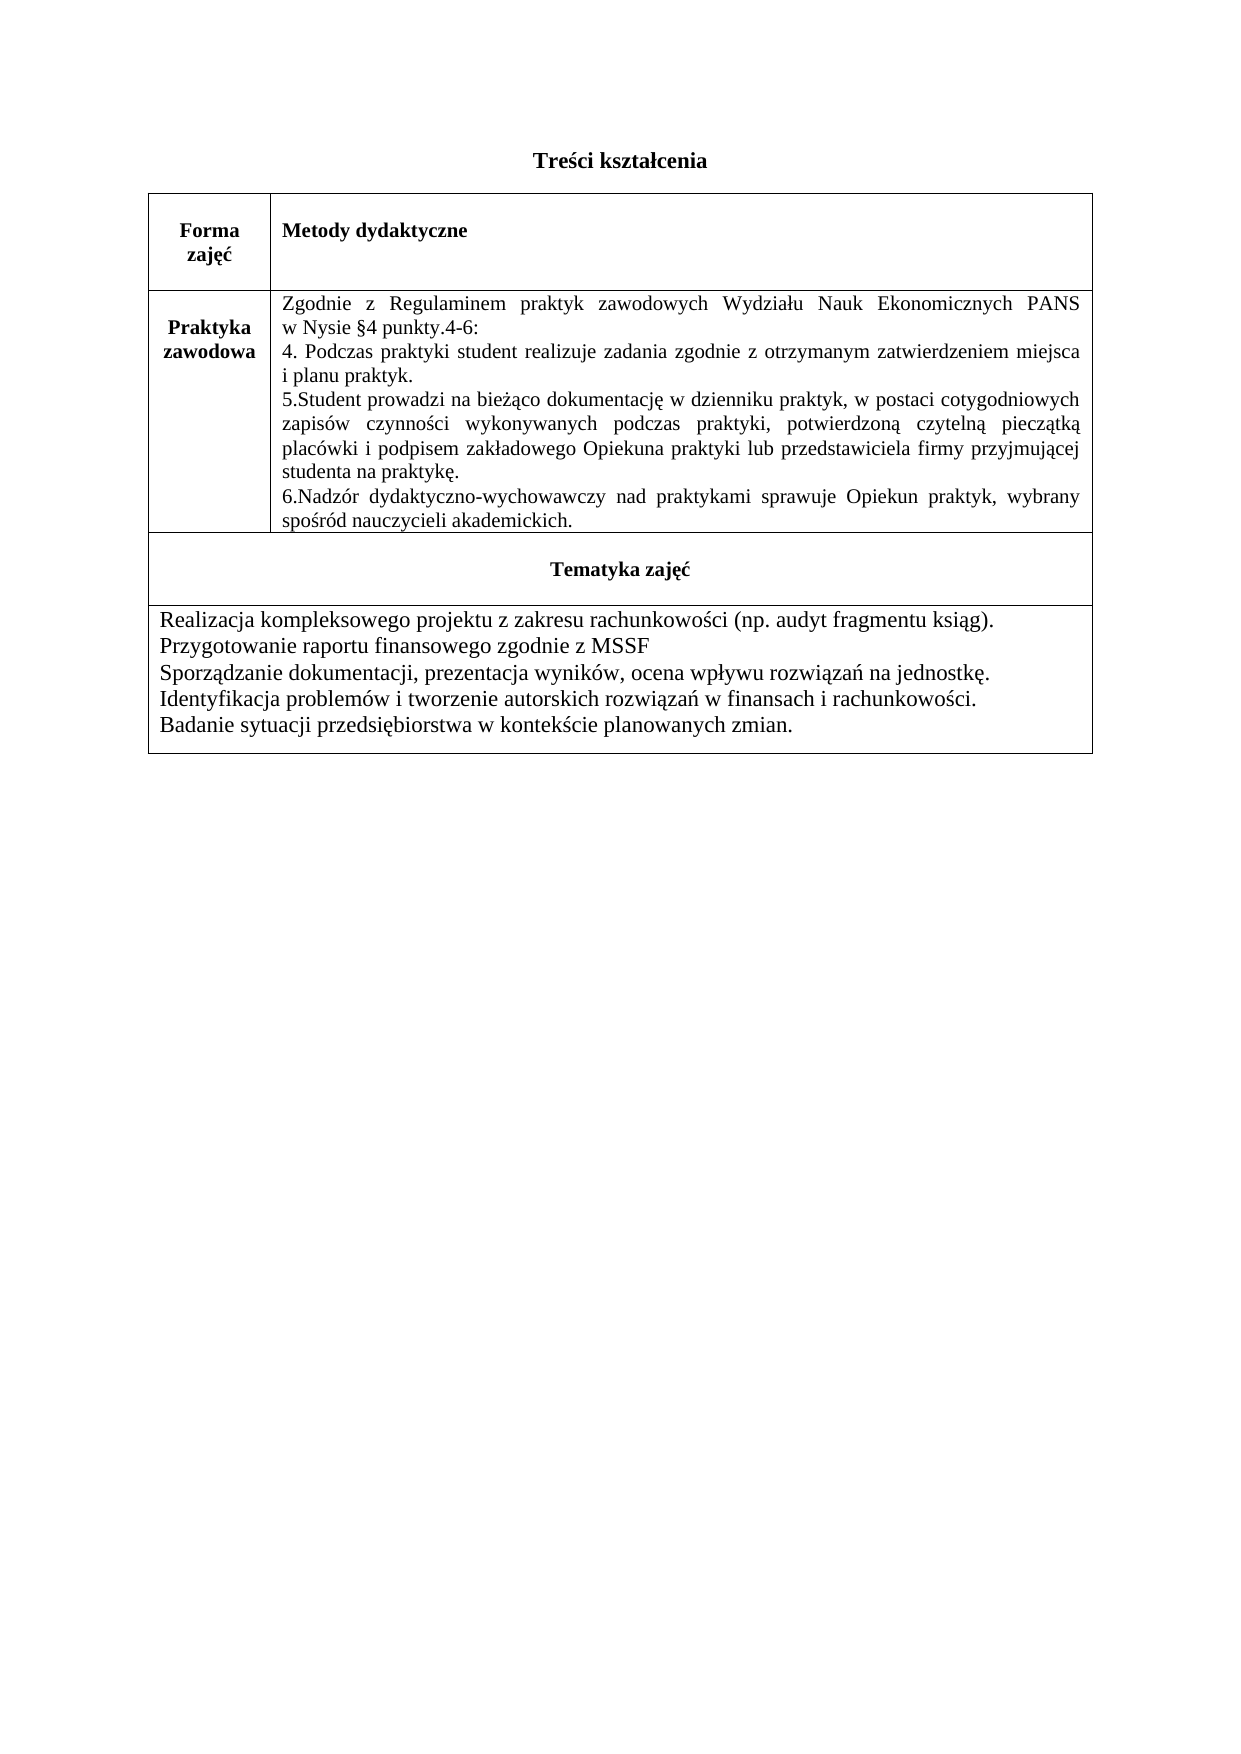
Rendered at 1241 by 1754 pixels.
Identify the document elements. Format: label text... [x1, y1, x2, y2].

table_cell Zgodnie z Regulaminem praktyk zawodowych Wydziału Nauk Ekonomicznych PANS w Nysie §4 punkty.4-6: 4. Podczas praktyki student realizuje zadania zgodnie z otrzymanym zatwierdzeniem miejsca i planu praktyk. 5.Student prowadzi na bieżąco dokumentację w dzienniku praktyk, w postaci cotygodniowych zapisów czynności wykonywanych podczas praktyki, potwierdzoną czytelną pieczątką placówki i podpisem zakładowego Opiekuna praktyki lub przedstawiciela firmy przyjmującej studenta na praktykę. 6.Nadzór dydaktyczno-wychowawczy nad praktykami sprawuje Opiekun praktyk, wybrany spośród nauczycieli akademickich. [271, 291, 1092, 532]
text Treści kształcenia [148, 148, 1093, 174]
table_header Metody dydaktyczne [271, 194, 1092, 290]
table_cell Realizacja kompleksowego projektu z zakresu rachunkowości (np. audyt fragmentu ksiąg). Przygotowanie raportu finansowego zgodnie z MSSF Sporządzanie dokumentacji, prezentacja wyników, ocena wpływu rozwiązań na jednostkę. Identyfikacja problemów i tworzenie autorskich rozwiązań w finansach i rachunkowości. Badanie sytuacji przedsiębiorstwa w kontekście planowanych zmian. [149, 606, 1092, 753]
table_cell Praktyka zawodowa [149, 291, 270, 532]
table_header Forma zajęć [149, 194, 270, 290]
table_cell Tematyka zajęć [149, 533, 1092, 605]
